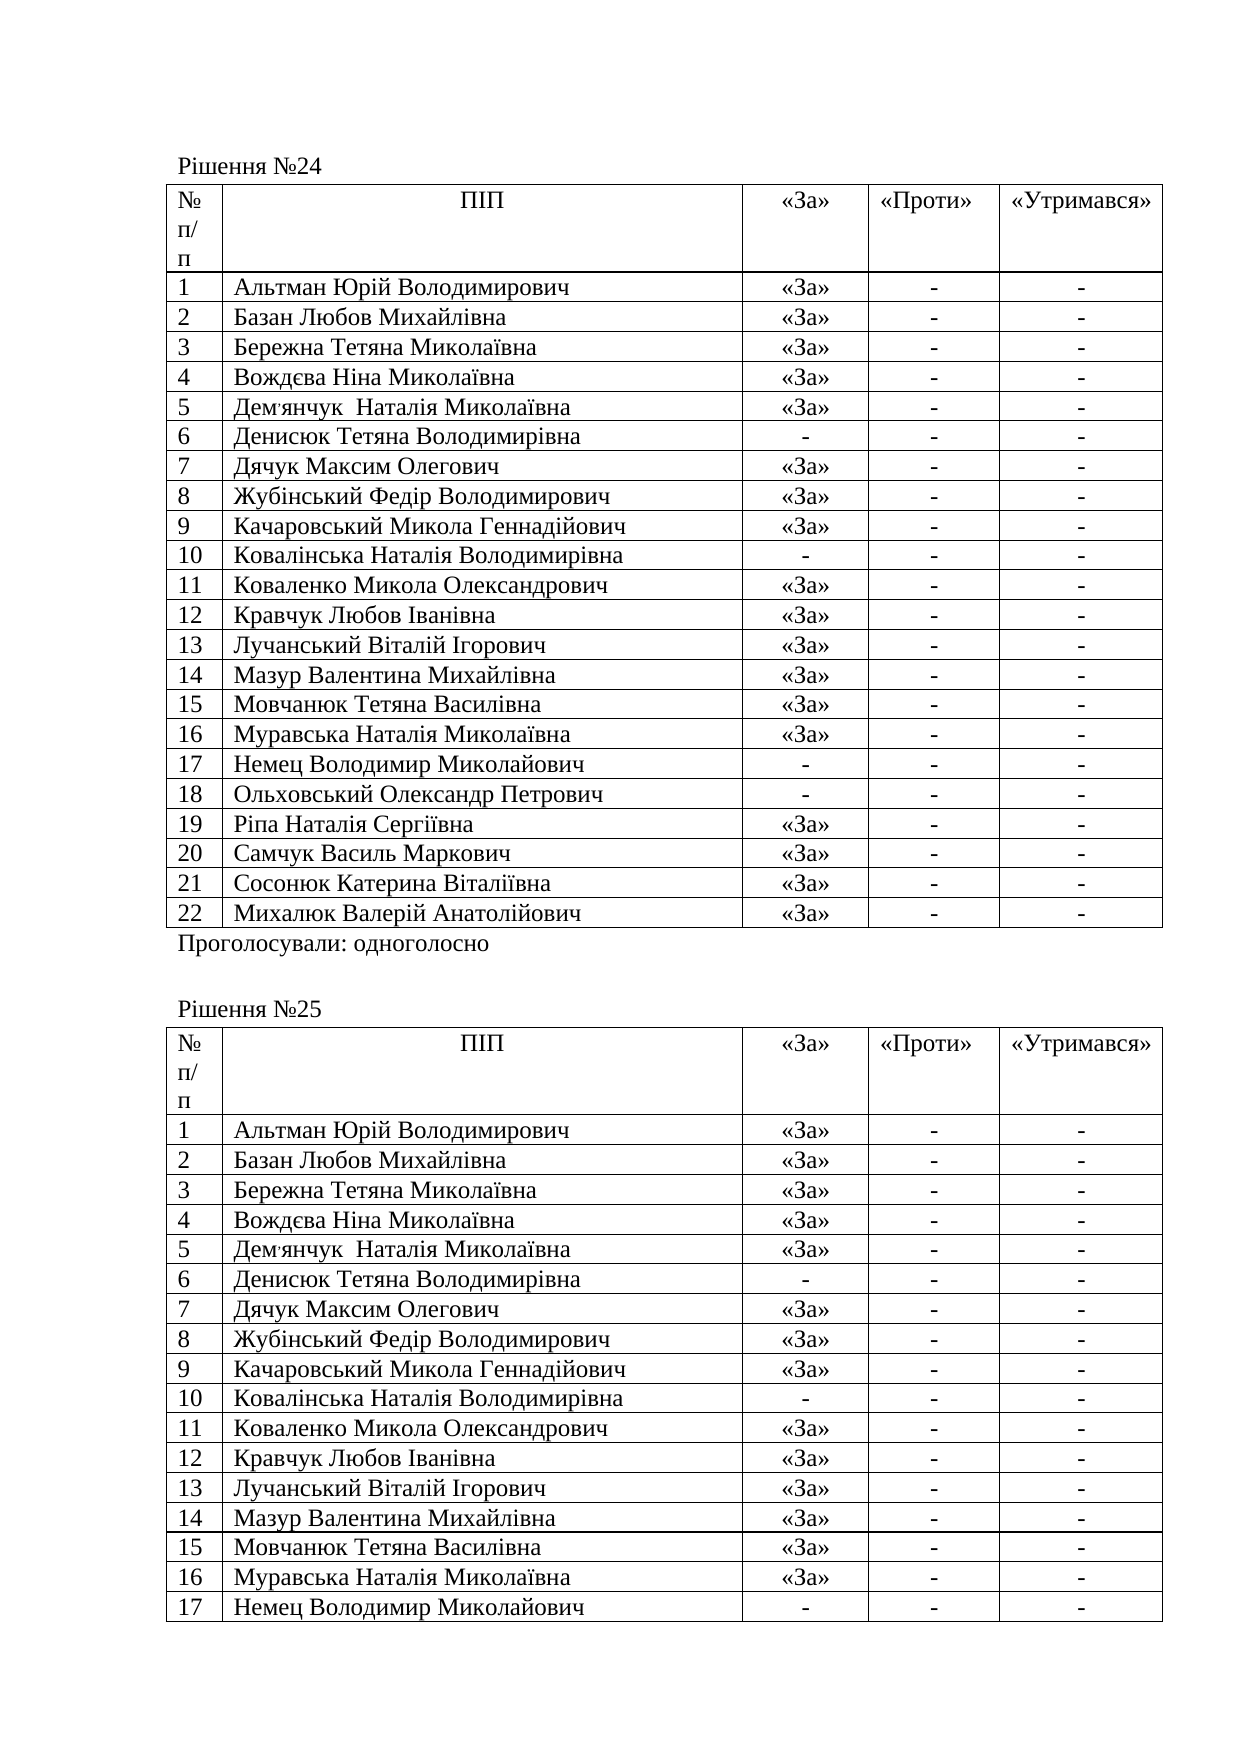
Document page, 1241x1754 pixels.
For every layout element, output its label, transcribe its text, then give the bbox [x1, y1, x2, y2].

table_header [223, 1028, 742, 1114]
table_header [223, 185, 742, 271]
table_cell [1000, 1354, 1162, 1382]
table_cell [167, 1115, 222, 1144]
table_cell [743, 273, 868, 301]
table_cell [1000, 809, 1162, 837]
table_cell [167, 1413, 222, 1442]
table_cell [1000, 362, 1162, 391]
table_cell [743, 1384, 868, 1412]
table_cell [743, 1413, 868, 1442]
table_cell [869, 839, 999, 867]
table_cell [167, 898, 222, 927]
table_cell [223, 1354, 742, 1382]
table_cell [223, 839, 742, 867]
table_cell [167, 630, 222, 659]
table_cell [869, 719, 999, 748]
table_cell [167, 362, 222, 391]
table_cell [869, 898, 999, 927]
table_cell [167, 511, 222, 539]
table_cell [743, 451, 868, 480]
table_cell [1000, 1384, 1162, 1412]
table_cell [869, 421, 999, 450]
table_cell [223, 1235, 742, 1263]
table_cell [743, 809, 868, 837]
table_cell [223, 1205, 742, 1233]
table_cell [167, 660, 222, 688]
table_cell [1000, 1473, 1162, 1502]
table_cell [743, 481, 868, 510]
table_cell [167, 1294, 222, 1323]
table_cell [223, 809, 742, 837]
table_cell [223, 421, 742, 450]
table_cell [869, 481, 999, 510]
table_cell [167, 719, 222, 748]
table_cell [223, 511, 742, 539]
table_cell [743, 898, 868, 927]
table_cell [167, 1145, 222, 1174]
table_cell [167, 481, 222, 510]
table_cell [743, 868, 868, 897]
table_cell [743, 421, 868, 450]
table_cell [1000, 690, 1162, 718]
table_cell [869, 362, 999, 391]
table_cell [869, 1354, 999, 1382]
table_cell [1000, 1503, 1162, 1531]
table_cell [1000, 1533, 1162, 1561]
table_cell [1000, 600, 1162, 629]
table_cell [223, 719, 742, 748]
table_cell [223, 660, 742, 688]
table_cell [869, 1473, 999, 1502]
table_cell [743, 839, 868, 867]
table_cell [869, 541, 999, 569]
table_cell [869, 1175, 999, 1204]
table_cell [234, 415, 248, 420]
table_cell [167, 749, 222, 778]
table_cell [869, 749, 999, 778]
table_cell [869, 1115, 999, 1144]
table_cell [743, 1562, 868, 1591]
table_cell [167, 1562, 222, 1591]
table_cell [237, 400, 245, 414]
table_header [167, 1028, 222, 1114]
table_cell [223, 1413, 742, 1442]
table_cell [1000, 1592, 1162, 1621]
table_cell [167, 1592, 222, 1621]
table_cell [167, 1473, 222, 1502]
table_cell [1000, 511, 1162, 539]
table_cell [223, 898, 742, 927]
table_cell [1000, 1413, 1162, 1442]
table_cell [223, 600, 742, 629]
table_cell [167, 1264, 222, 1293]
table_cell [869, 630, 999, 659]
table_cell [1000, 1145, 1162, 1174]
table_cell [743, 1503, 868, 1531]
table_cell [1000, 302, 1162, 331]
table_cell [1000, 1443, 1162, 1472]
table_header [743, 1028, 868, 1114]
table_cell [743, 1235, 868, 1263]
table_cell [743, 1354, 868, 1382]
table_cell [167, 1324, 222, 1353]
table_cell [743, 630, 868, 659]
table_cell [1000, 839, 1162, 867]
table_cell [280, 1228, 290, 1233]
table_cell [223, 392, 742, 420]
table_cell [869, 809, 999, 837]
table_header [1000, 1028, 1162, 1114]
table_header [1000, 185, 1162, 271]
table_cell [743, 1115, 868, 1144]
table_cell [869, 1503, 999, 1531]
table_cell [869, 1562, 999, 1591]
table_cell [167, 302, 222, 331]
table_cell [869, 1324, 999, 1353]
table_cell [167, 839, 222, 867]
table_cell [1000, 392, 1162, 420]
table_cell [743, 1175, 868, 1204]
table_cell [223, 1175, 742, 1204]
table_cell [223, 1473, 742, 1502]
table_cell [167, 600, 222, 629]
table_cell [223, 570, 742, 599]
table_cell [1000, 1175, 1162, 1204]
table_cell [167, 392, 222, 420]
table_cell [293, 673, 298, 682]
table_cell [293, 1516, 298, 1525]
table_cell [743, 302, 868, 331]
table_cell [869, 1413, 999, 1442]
text Рішення №24 [177, 151, 1152, 180]
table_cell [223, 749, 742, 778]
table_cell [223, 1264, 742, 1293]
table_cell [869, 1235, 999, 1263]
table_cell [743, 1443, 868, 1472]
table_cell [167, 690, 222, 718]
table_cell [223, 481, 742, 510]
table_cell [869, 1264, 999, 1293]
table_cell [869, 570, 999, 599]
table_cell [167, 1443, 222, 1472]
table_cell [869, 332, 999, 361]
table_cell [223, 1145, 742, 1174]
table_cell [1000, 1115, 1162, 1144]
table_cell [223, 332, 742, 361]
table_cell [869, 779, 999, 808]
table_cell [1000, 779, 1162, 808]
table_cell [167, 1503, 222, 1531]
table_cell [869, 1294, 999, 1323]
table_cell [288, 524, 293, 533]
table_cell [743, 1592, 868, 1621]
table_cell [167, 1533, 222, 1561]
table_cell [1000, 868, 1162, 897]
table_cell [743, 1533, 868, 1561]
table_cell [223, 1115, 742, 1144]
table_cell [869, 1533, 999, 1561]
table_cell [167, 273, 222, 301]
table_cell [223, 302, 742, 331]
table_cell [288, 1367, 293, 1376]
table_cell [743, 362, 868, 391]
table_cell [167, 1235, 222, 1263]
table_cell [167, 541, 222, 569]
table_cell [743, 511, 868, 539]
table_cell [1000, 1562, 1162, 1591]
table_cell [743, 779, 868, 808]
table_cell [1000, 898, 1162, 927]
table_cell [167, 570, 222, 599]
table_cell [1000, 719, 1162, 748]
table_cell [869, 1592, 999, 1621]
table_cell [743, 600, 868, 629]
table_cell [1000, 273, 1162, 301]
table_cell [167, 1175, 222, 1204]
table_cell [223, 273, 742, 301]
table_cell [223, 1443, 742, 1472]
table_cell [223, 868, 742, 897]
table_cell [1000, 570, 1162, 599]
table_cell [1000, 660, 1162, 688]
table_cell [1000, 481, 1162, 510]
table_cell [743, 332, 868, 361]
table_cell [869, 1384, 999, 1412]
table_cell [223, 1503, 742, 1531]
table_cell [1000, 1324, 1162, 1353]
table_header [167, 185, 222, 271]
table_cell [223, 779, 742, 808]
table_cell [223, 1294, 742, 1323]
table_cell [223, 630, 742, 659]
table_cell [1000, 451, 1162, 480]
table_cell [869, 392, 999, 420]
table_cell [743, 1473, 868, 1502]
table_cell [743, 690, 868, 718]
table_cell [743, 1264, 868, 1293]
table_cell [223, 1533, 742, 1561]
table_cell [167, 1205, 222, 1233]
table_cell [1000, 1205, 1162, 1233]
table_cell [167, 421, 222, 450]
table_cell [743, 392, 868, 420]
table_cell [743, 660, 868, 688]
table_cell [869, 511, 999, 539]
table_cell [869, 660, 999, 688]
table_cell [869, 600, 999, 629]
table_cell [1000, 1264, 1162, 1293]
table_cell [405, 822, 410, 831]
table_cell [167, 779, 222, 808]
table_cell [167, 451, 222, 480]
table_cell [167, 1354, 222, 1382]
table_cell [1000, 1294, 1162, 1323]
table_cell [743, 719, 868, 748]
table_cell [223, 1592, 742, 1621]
text Проголосували: одноголосно [177, 928, 1152, 957]
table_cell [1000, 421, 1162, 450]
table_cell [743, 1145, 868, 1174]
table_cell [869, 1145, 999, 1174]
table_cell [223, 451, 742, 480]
text Рішення №25 [177, 994, 1152, 1023]
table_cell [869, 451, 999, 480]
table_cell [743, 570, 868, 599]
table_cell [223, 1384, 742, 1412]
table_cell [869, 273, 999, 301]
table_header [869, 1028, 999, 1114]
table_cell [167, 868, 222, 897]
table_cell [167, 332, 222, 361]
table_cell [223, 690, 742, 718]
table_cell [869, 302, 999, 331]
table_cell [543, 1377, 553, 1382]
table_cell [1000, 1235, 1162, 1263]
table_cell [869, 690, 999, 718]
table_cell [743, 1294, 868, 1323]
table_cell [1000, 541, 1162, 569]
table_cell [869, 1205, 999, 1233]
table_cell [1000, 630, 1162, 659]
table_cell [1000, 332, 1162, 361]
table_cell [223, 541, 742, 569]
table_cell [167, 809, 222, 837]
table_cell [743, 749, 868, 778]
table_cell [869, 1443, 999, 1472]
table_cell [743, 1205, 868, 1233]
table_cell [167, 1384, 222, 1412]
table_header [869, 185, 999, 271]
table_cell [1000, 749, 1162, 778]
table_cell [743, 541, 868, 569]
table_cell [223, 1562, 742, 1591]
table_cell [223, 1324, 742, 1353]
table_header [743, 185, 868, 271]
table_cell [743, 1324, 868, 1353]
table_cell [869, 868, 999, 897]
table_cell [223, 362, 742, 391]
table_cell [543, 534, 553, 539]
